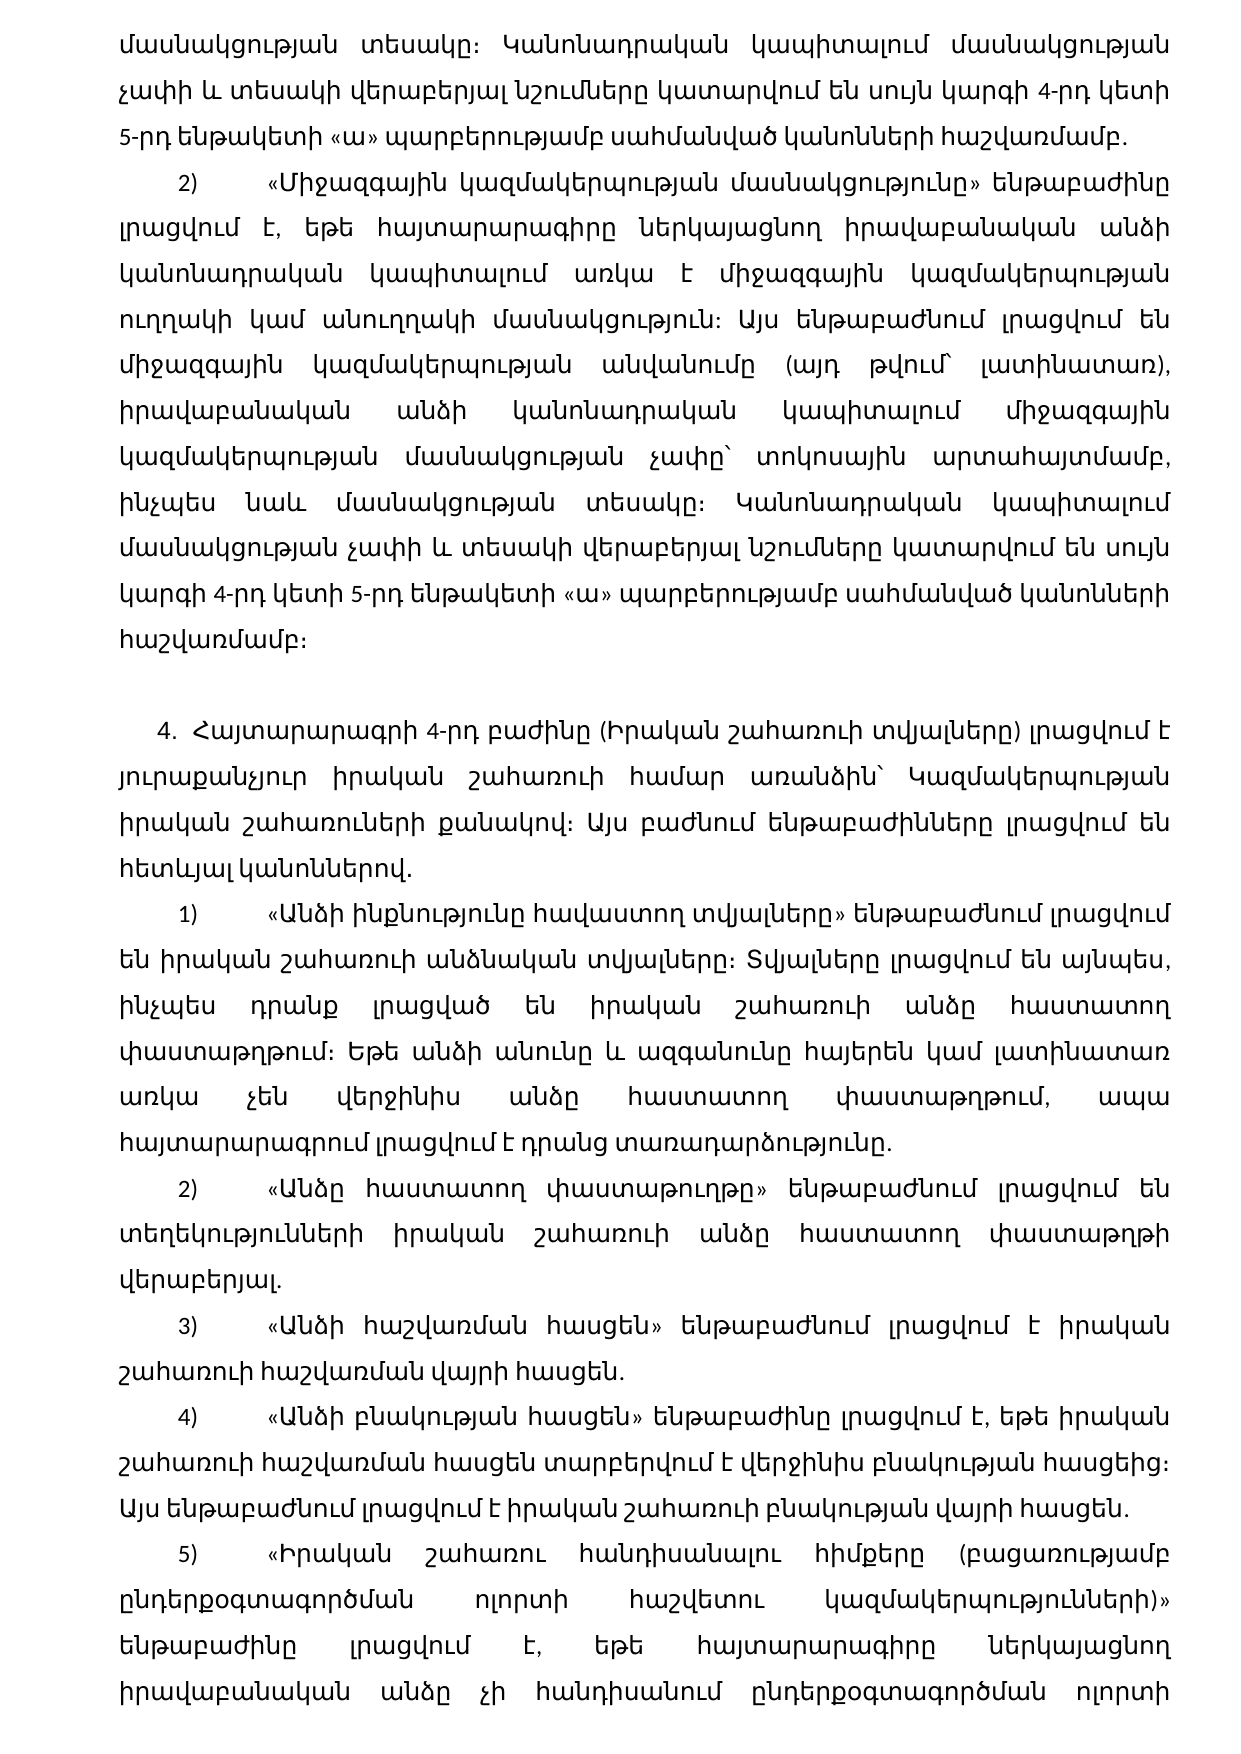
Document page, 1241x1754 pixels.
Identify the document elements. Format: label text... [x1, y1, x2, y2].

list Հայտարարագրի 4-րդ բաժինը (Իրական շահառուի տվյալները) լրացվում է յուրաքանչյուր իրական շահառուի համար առանձին՝ Կազմակերպության իրական շահառուների քանակով։ Այս բաժնում ենթաբաժինները լրացվում են հետևյալ կանոններով․ [118, 716, 1171, 883]
list «Միջազգային կազմակերպության մասնակցությունը» ենթաբաժինը լրացվում է, եթե հայտարարագիրը ներկայացնող իրավաբանական անձի կանոնադրական կապիտալում առկա է միջազգային կազմակերպության ուղղակի կամ անուղղակի մասնակցություն: Այս ենթաբաժնում լրացվում են միջազգային կազմակերպության անվանումը (այդ թվում՝ լատինատառ), իրավաբանական անձի կանոնադրական կապիտալում միջազգային կազմակերպության մասնակցության չափը՝ տոկոսային արտահայտմամբ, ինչպես նաև մասնակցության տեսակը։ Կանոնադրական կապիտալում մասնակցության չափի և տեսակի վերաբերյալ նշումները կատարվում են սույն կարգի 4-րդ կետի 5-րդ ենթակետի «ա» պարբերությամբ սահմանված կանոնների հաշվառմամբ։ [118, 167, 1171, 654]
list «Անձի բնակության հասցեն» ենթաբաժինը լրացվում է, եթե իրական շահառուի հաշվառման հասցեն տարբերվում է վերջինիս բնակության հասցեից։ Այս ենթաբաժնում լրացվում է իրական շահառուի բնակության վայրի հասցեն. [118, 1401, 1171, 1523]
list «Անձի հաշվառման հասցեն» ենթաբաժնում լրացվում է իրական շահառուի հաշվառման վայրի հասցեն. [118, 1310, 1171, 1386]
list «Անձը հաստատող փաստաթուղթը» ենթաբաժնում լրացվում են տեղեկությունների իրական շահառուի անձը հաստատող փաստաթղթի վերաբերյալ. [118, 1173, 1171, 1295]
list «Անձի ինքնությունը հավաստող տվյալները» ենթաբաժնում լրացվում են իրական շահառուի անձնական տվյալները։ Տվյալները լրացվում են այնպես, ինչպես դրանք լրացված են իրական շահառուի անձը հաստատող փաստաթղթում։ Եթե անձի անունը և ազգանունը հայերեն կամ լատինատառ առկա չեն վերջինիս անձը հաստատող փաստաթղթում, ապա հայտարարագրում լրացվում է դրանց տառադարձությունը. [118, 898, 1171, 1158]
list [118, 1539, 1171, 1706]
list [118, 29, 1171, 152]
